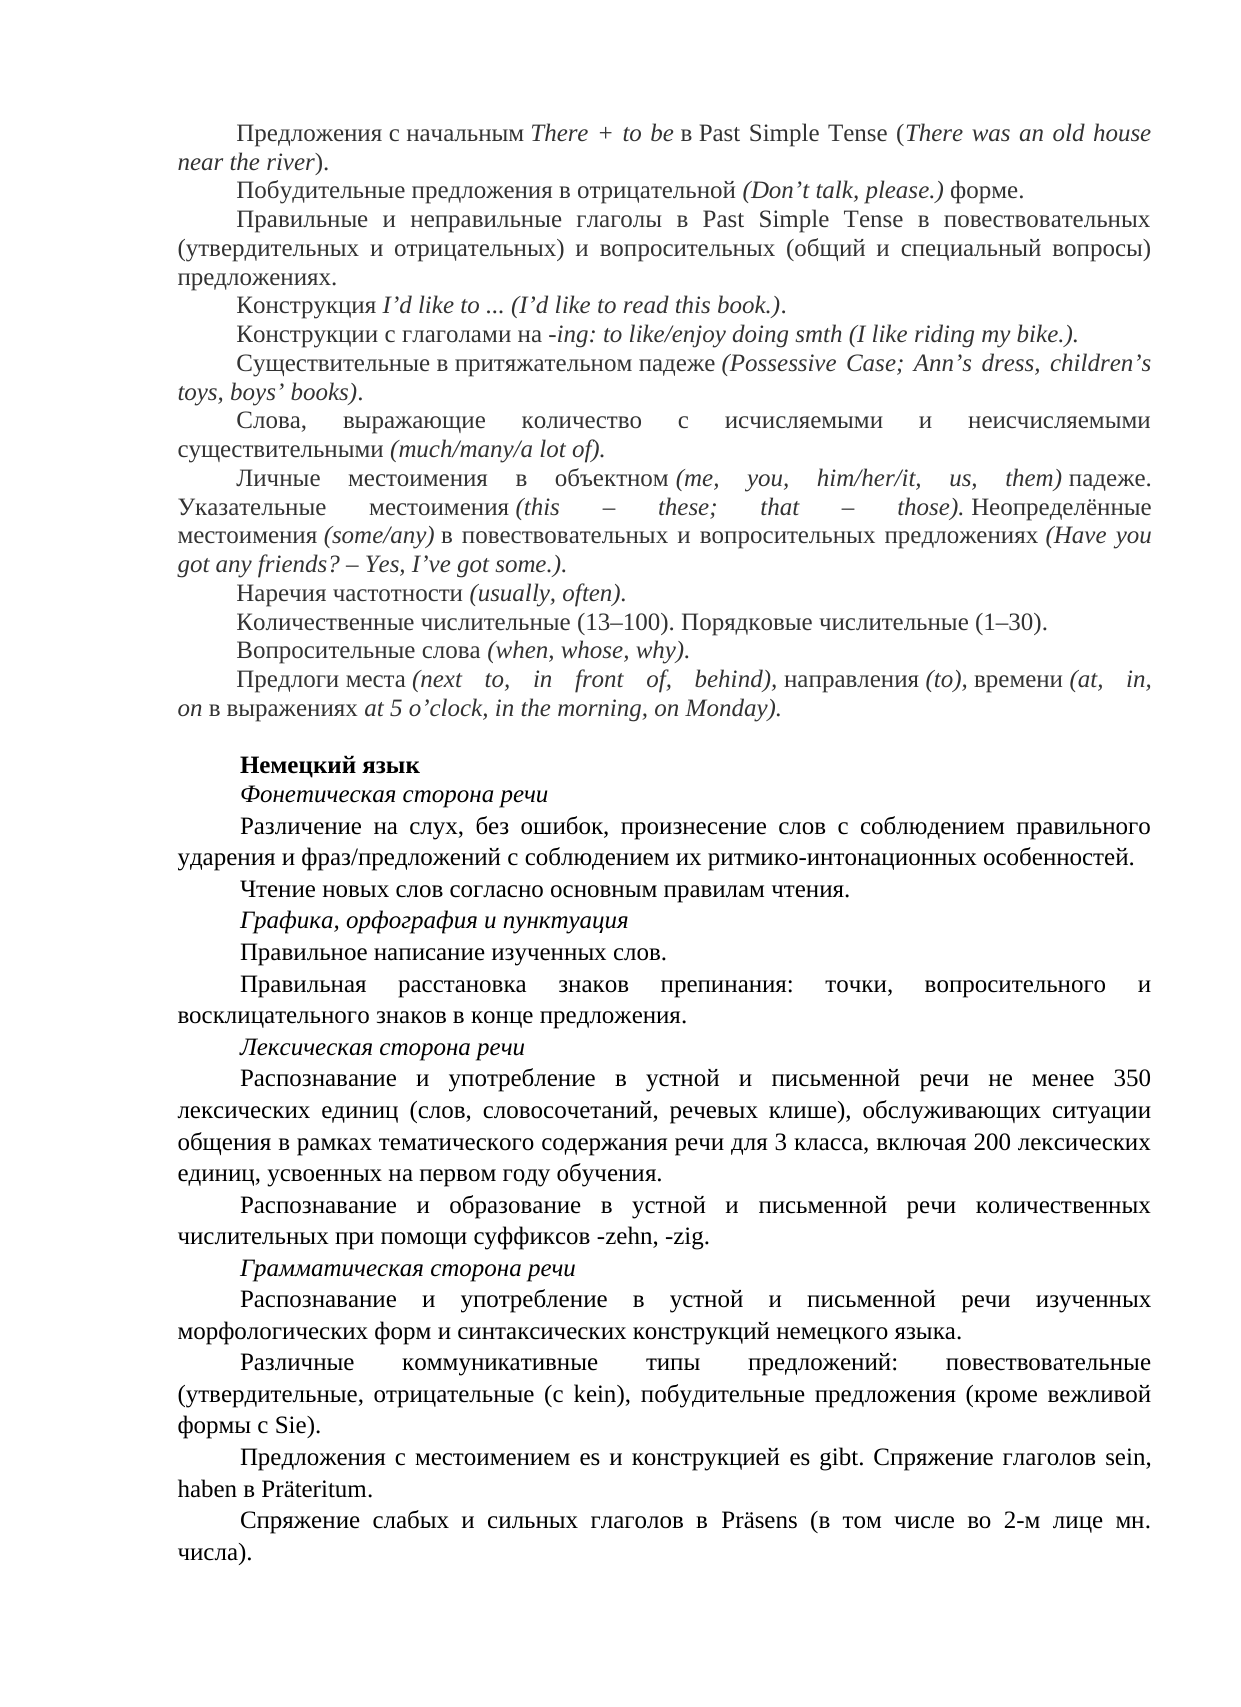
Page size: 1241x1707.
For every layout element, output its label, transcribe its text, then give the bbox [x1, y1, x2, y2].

text Грамматическая сторона речи [177, 1253, 1152, 1282]
text Предложения с местоимением es и конструкцией es gibt. Спряжение глаголов sein, haben в Präteritum. [177, 1442, 1152, 1502]
text Распознавание и образование в устной и письменной речи количественных числительных при помощи суффиксов -zehn, -zig. [177, 1190, 1152, 1250]
text Побудительные предложения в отрицательной (Don’t talk, please.) форме. [177, 176, 1152, 204]
text Количественные числительные (13–100). Порядковые числительные (1–30). [177, 607, 1152, 636]
text Различение на слух, без ошибок, произнесение слов с соблюдением правильного ударения и фраз/предложений с соблюдением их ритмико-интонационных особенностей. [177, 811, 1152, 871]
text Наречия частотности (usually, often). [177, 578, 1152, 607]
text Конструкции с глаголами на -ing: to like/enjoy doing smth (I like riding my bike.). [177, 319, 1152, 348]
text Спряжение слабых и сильных глаголов в Präsens (в том числе во 2-м лице мн. числа). [177, 1505, 1152, 1566]
text Предложения с начальным There + to be в Past Simple Tense (There was an old house near the river). [177, 118, 1152, 176]
text Правильные и неправильные глаголы в Past Simple Tense в повествовательных (утвердительных и отрицательных) и вопросительных (общий и специальный вопросы) предложениях. [177, 204, 1152, 291]
text Слова, выражающие количество с исчисляемыми и неисчисляемыми существительными (much/many/a lot of). [177, 406, 1152, 463]
text Различные коммуникативные типы предложений: повествовательные (утвердительные, отрицательные (с kein), побудительные предложения (кроме вежливой формы с Sie). [177, 1347, 1152, 1439]
text Конструкция I’d like to ... (I’d like to read this book.). [177, 291, 1152, 319]
text Правильное написание изученных слов. [177, 937, 1152, 966]
text Правильная расстановка знаков препинания: точки, вопросительного и восклицательного знаков в конце предложения. [177, 969, 1152, 1029]
text Вопросительные слова (when, whose, why). [177, 636, 1152, 664]
text Распознавание и употребление в устной и письменной речи изученных морфологических форм и синтаксических конструкций немецкого языка. [177, 1284, 1152, 1345]
text Немецкий язык [177, 751, 1152, 779]
text Фонетическая сторона речи [177, 779, 1152, 808]
text Существительные в притяжательном падеже (Possessive Case; Ann’s dress, children’s toys, boys’ books). [177, 348, 1152, 406]
text Предлоги места (next to, in front of, behind), направления (to), времени (at, in, on в выражениях at 5 o’clock, in the morning, on Monday). [177, 664, 1152, 722]
text Личные местоимения в объектном (me, you, him/her/it, us, them) падеже. Указательные местоимения (this – these; that – those). Неопределённые местоимения (some/any) в повествовательных и вопросительных предложениях (Have you got any friends? – Yes, I’ve got some.). [177, 463, 1152, 578]
text Лексическая сторона речи [177, 1032, 1152, 1061]
text Графика, орфография и пунктуация [177, 906, 1152, 934]
text Чтение новых слов согласно основным правилам чтения. [177, 874, 1152, 903]
text Распознавание и употребление в устной и письменной речи не менее 350 лексических единиц (слов, словосочетаний, речевых клише), обслуживающих ситуации общения в рамках тематического содержания речи для 3 класса, включая 200 лексических единиц, усвоенных на первом году обучения. [177, 1063, 1152, 1187]
